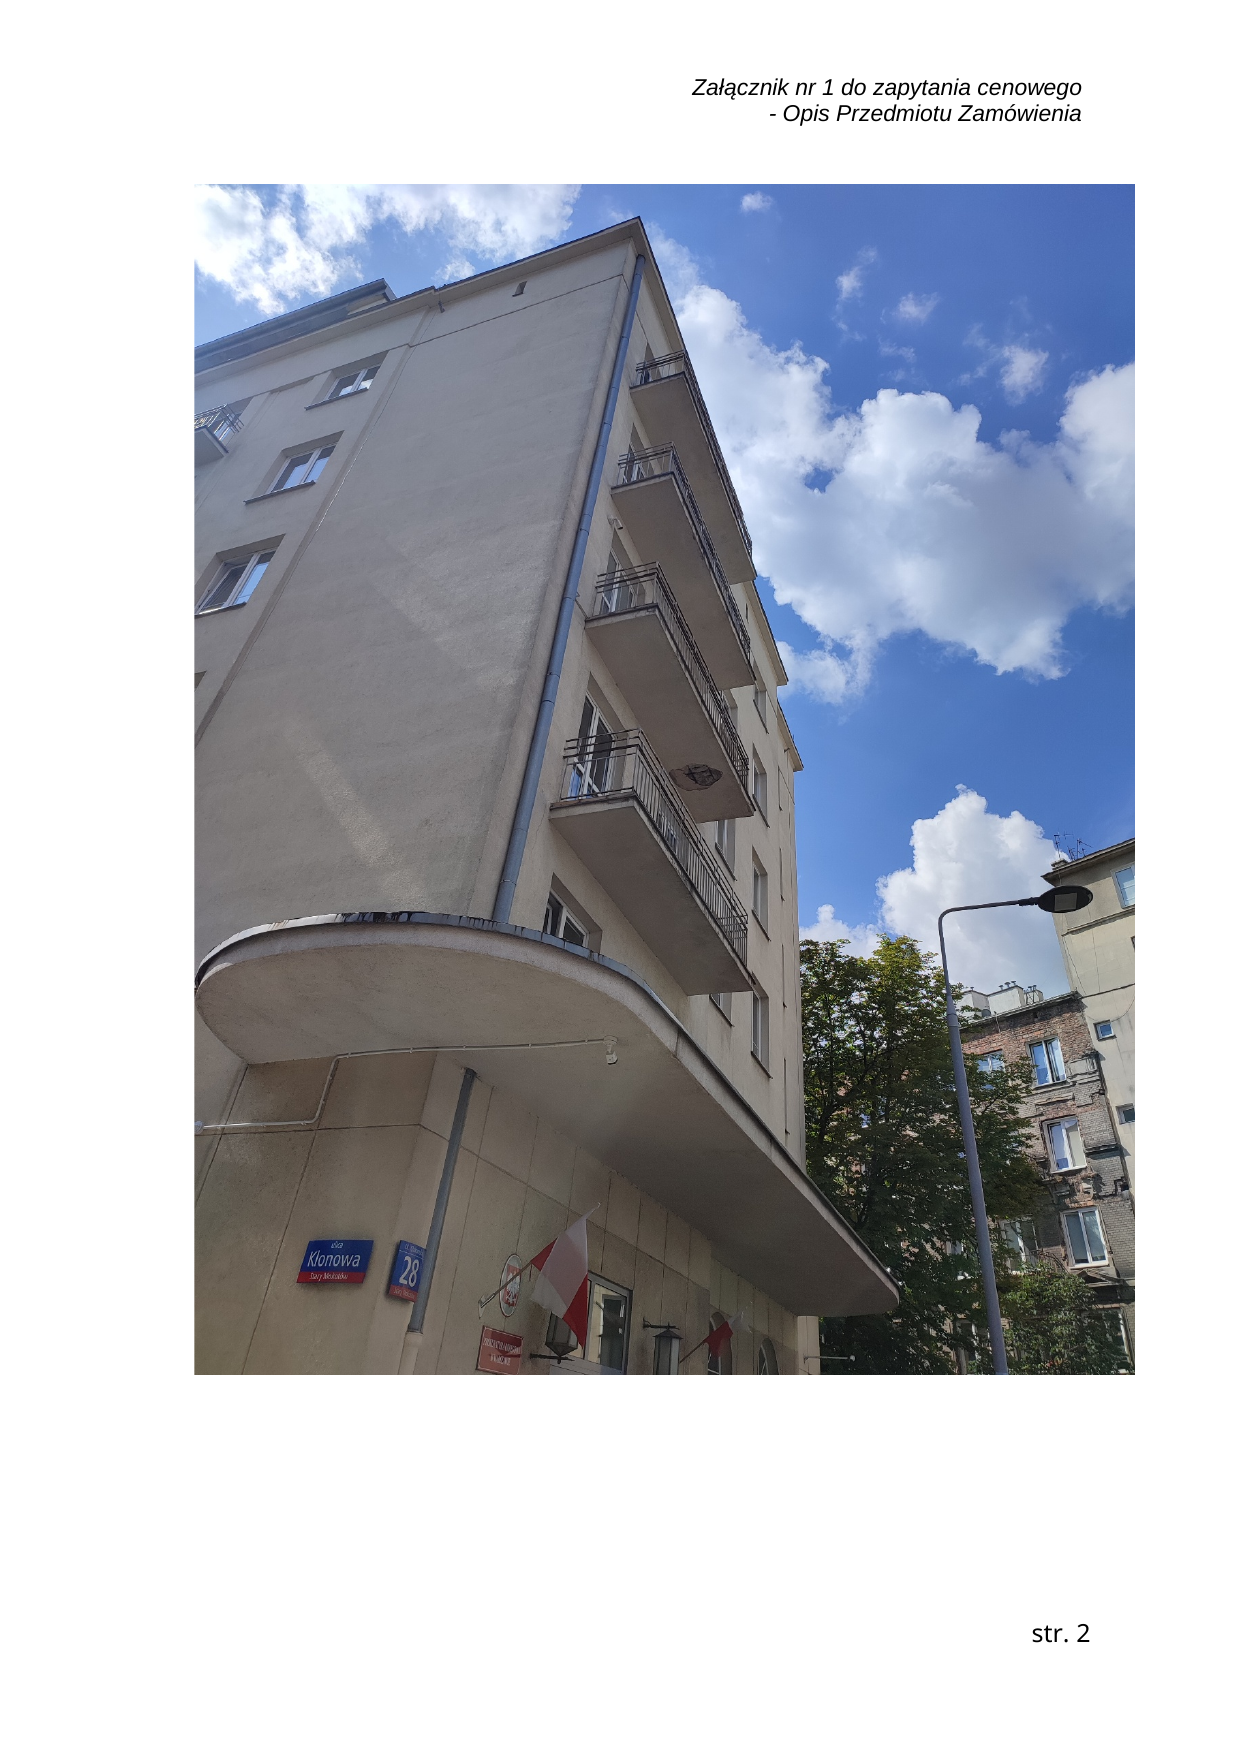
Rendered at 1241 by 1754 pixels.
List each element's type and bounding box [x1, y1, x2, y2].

picture [194, 184, 1135, 1375]
